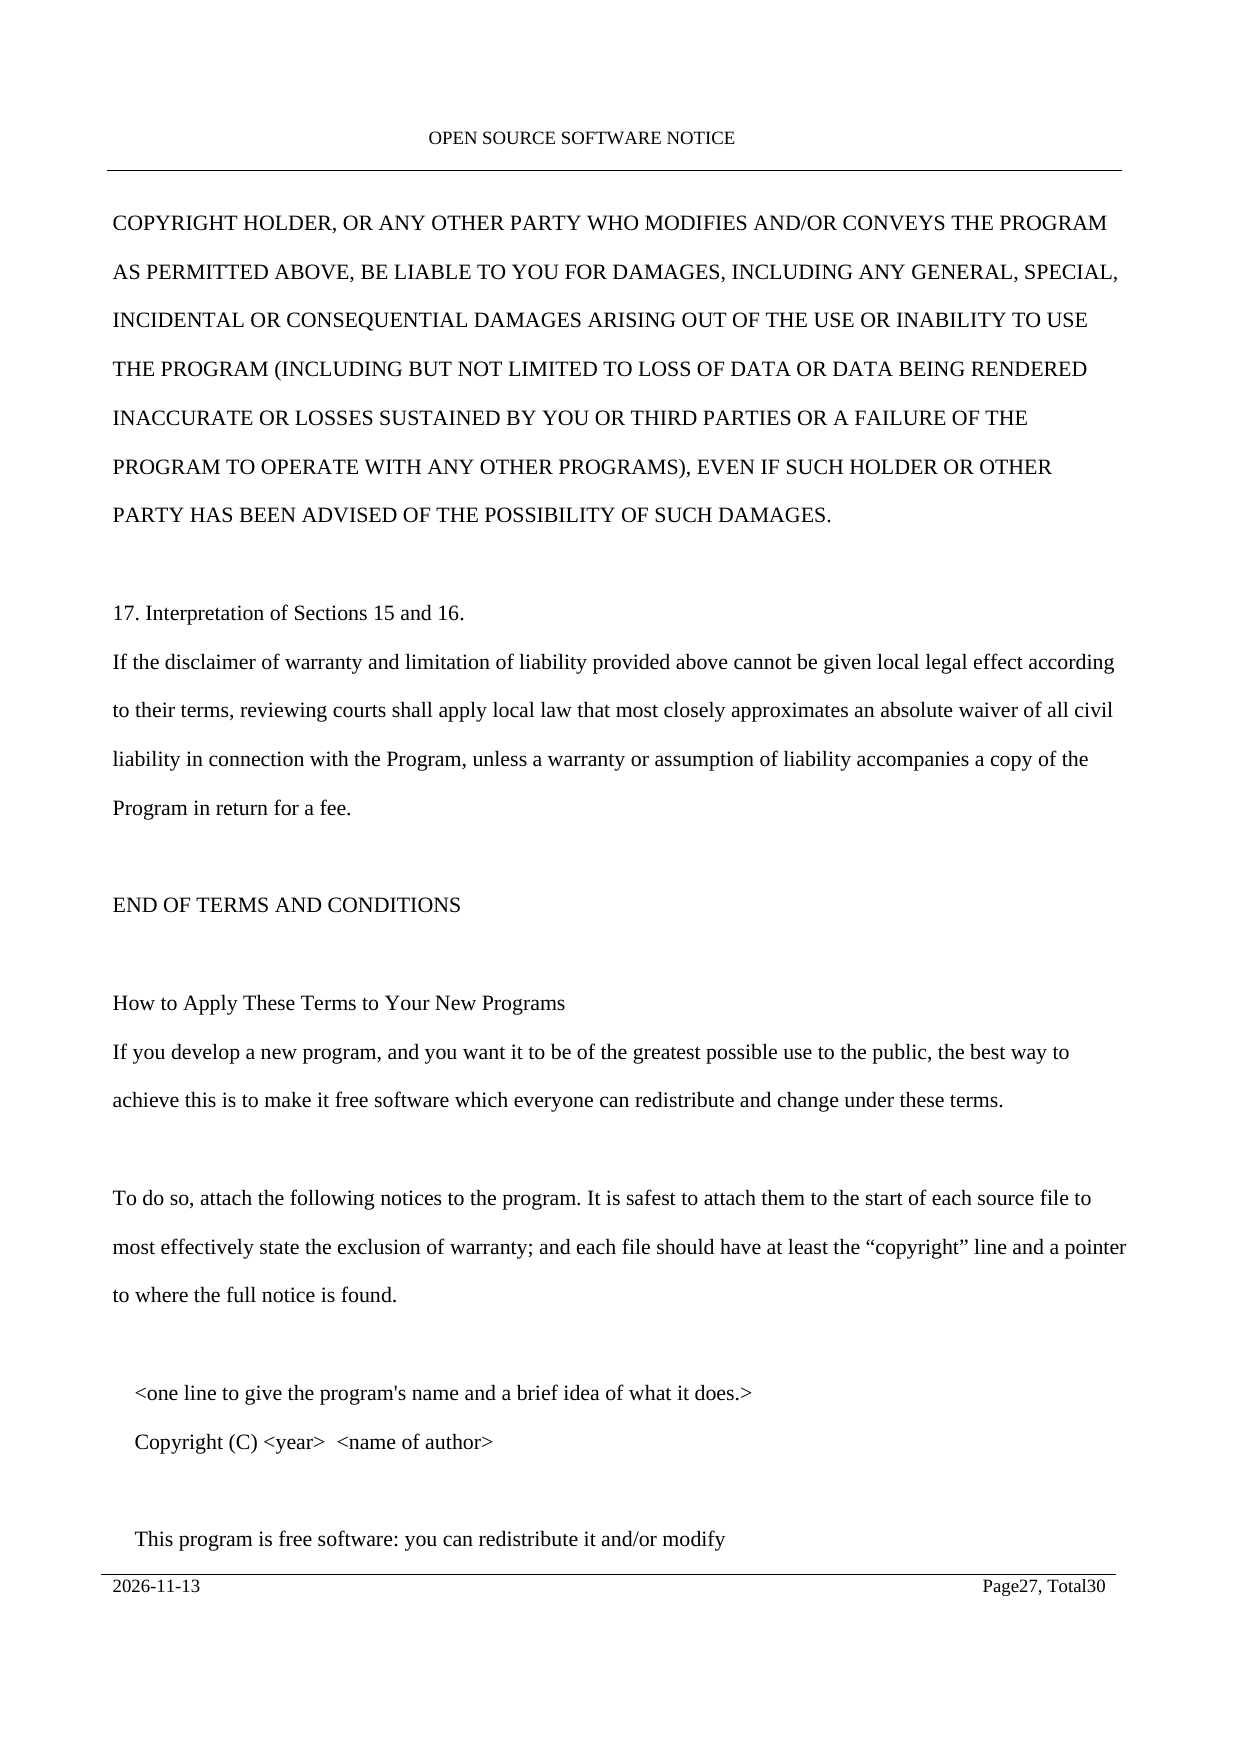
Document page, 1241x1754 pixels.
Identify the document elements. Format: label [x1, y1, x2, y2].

text [112, 206, 1128, 1555]
